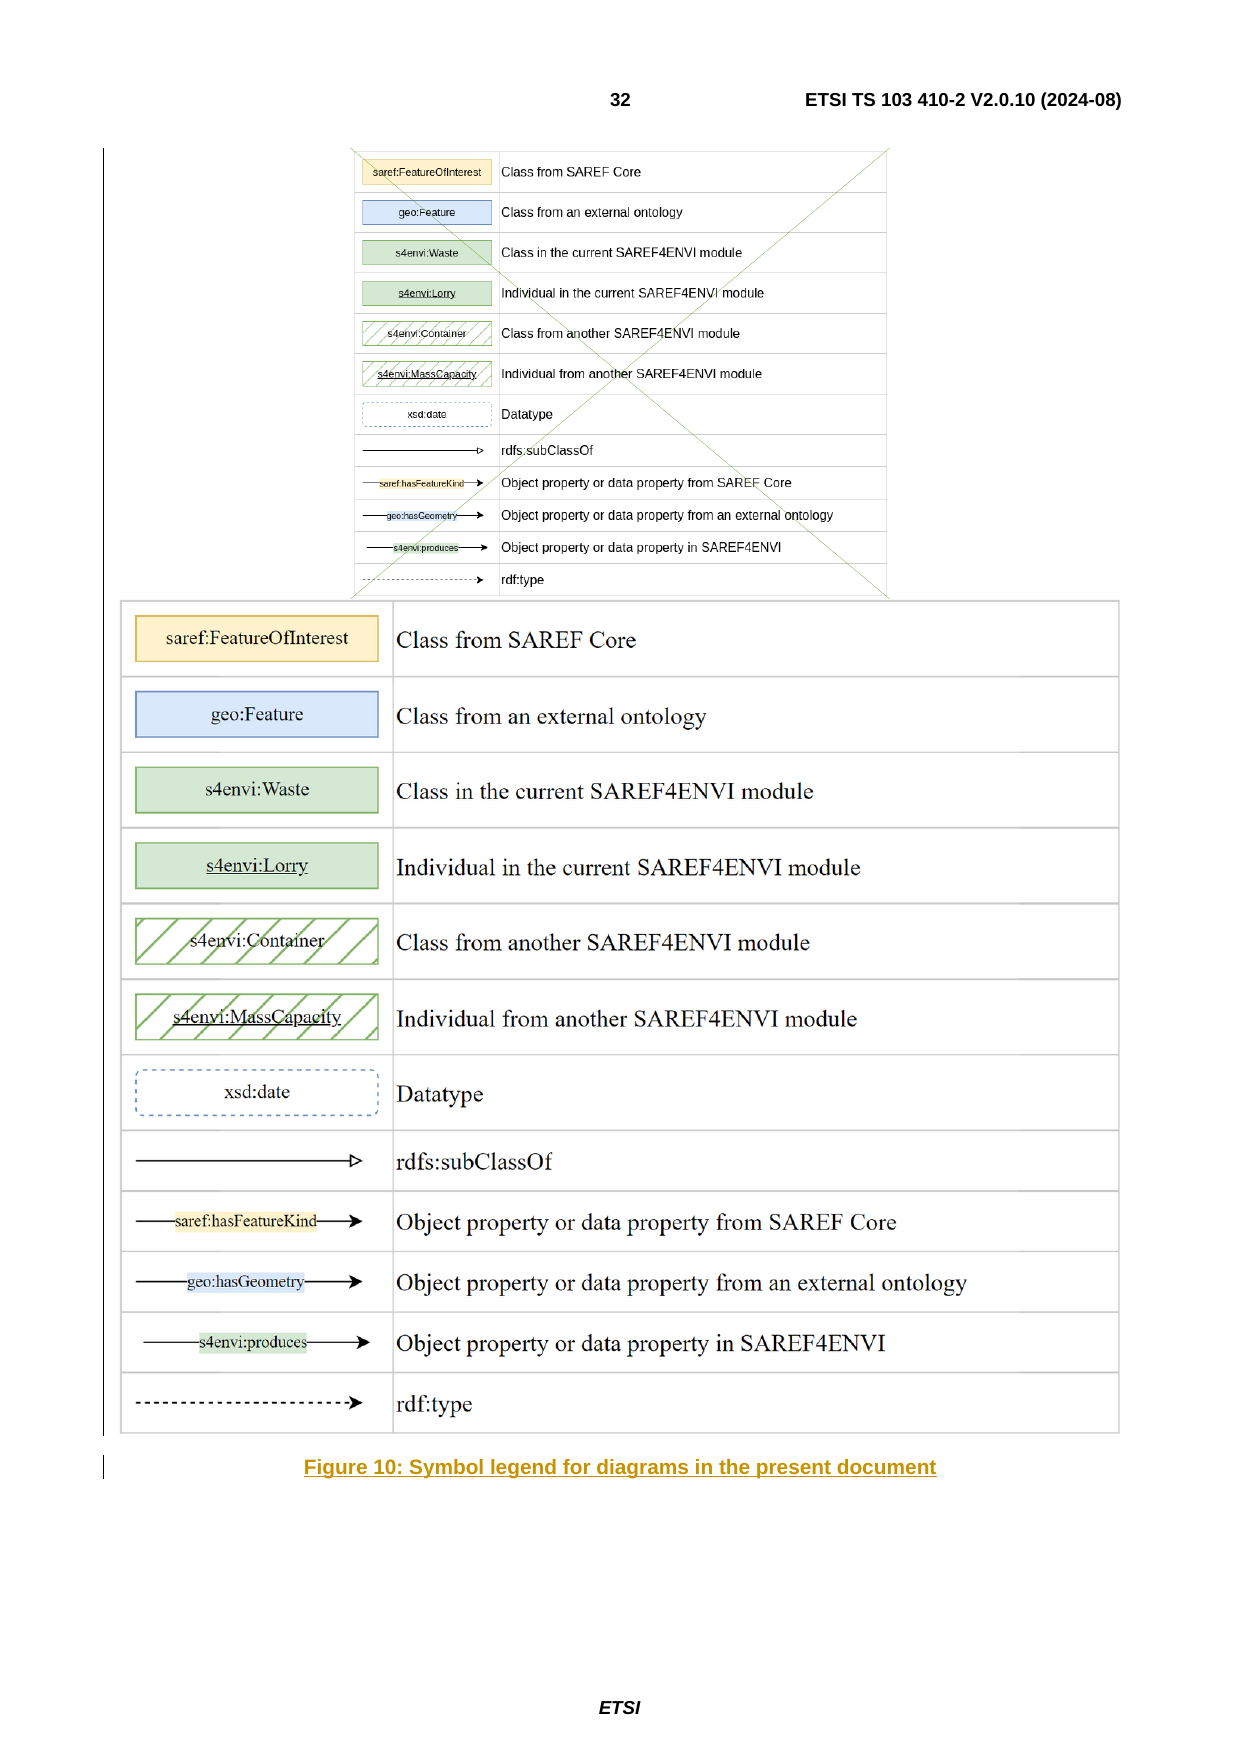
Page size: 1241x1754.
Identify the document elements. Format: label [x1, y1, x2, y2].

picture [119, 148, 1122, 1436]
picture [350, 149, 619, 598]
picture [351, 147, 889, 372]
